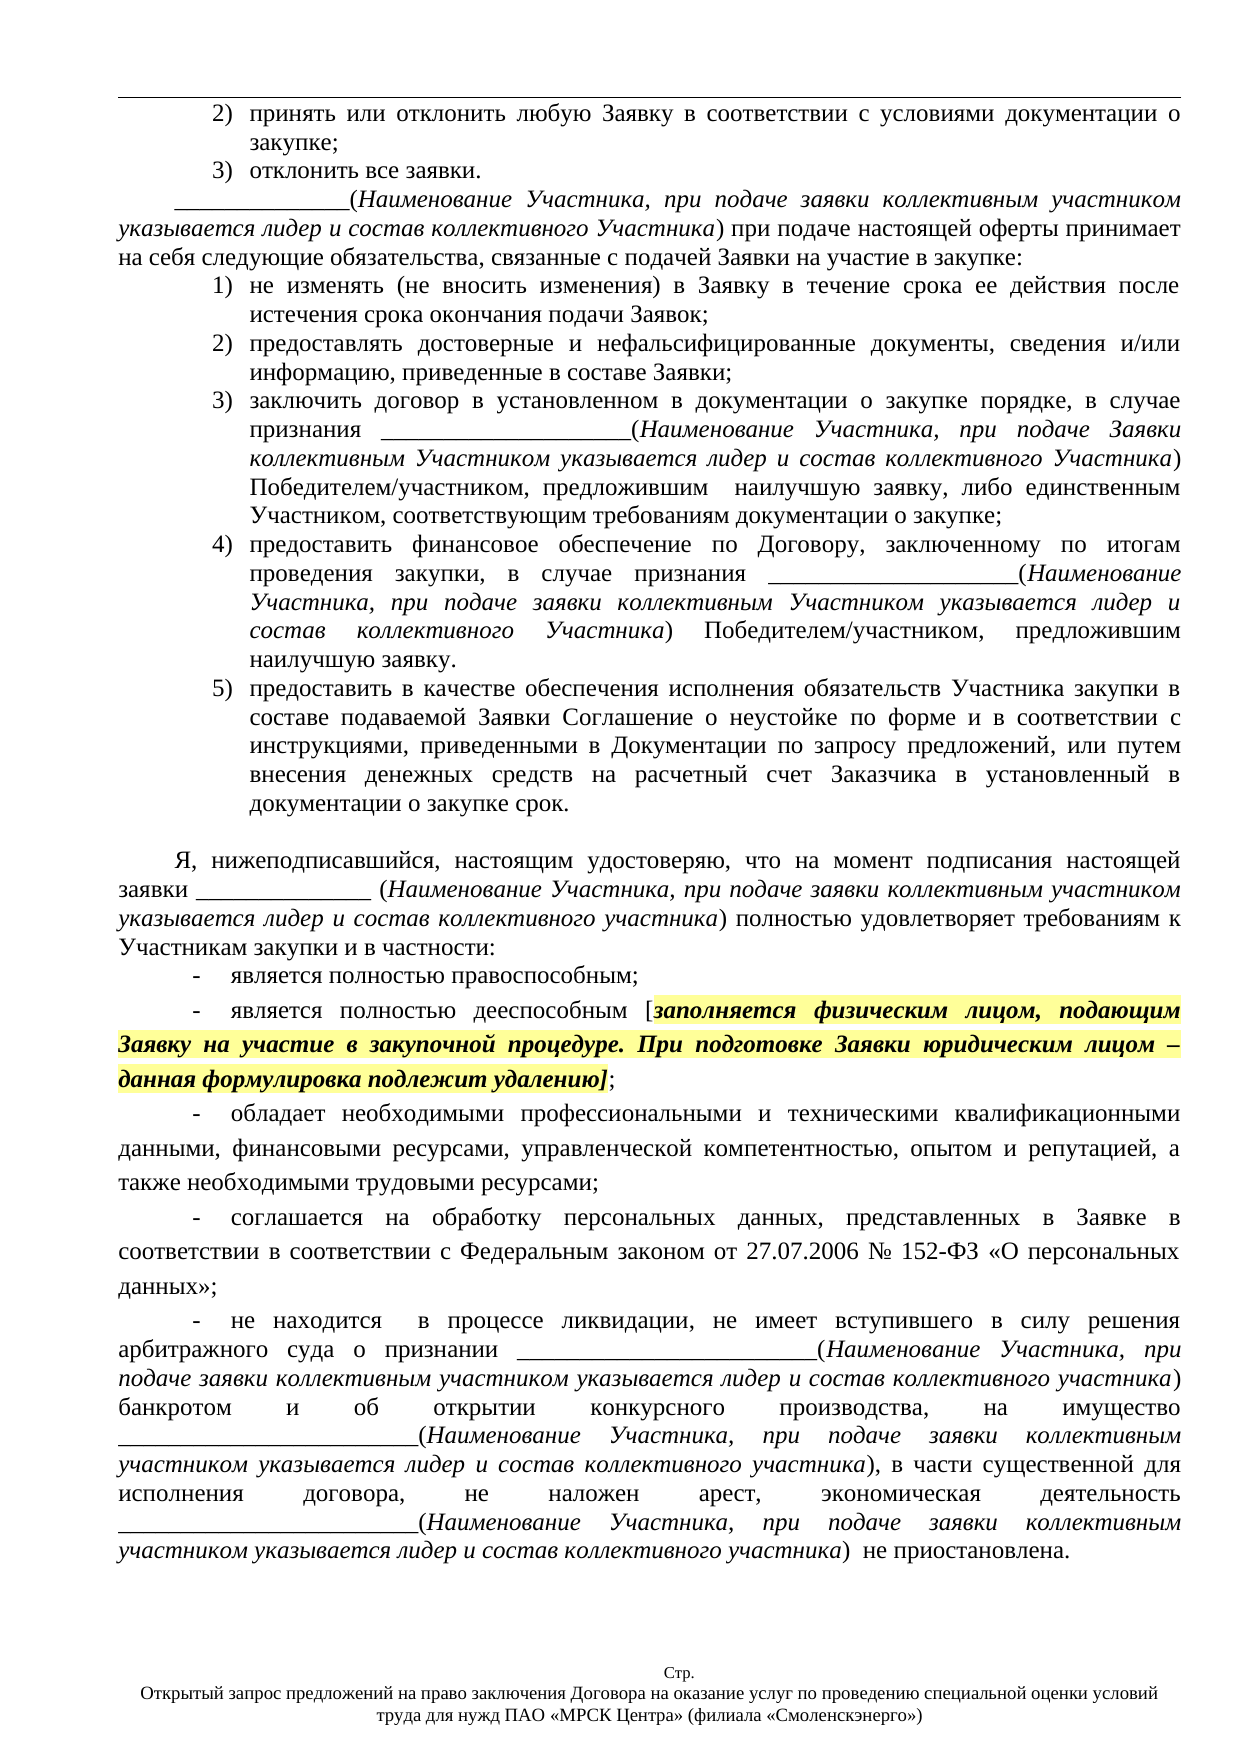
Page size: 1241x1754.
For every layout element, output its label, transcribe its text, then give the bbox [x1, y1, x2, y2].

list принять или отклонить любую Заявку в соответствии с условиями документации о закупке; [212, 98, 1181, 156]
list предоставить в качестве обеспечения исполнения обязательств Участника закупки в составе подаваемой Заявки Соглашение о неустойке по форме и в соответствии с инструкциями, приведенными в Документации по запросу предложений, или путем внесения денежных средств на расчетный счет Заказчика в установленный в документации о закупке срок. [212, 673, 1181, 817]
list заключить договор в установленном в документации о закупке порядке, в случае признания ____________________(Наименование Участника, при подаче Заявки коллективным Участником указывается лидер и состав коллективного Участника) Победителем/участником, предложившим наилучшую заявку, либо единственным Участником, соответствующим требованиям документации о закупке; [212, 386, 1181, 529]
list является полностью дееспособным [заполняется физическим лицом, подающим Заявку на участие в закупочной процедуре. При подготовке Заявки юридическим лицом – данная формулировка подлежит удалению]; [118, 995, 1181, 1030]
list является полностью дееспособным [заполняется физическим лицом, подающим Заявку на участие в закупочной процедуре. При подготовке Заявки юридическим лицом – данная формулировка подлежит удалению]; [118, 1058, 1181, 1093]
text ______________(Наименование Участника, при подаче заявки коллективным участником указывается лидер и состав коллективного Участника) при подаче настоящей оферты принимает на себя следующие обязательства, связанные с подачей Заявки на участие в закупке: [118, 184, 1181, 271]
list соглашается на обработку персональных данных, представленных в Заявке в соответствии в соответствии с Федеральным законом от 27.07.2006 № 152-ФЗ «О персональных данных»; [118, 1202, 1181, 1299]
list обладает необходимыми профессиональными и техническими квалификационными данными, финансовыми ресурсами, управленческой компетентностью, опытом и репутацией, а также необходимыми трудовыми ресурсами; [118, 1098, 1181, 1196]
list предоставлять достоверные и нефальсифицированные документы, сведения и/или информацию, приведенные в составе Заявки; [212, 328, 1181, 386]
list не находится в процессе ликвидации, не имеет вступившего в силу решения арбитражного суда о признании ________________________(Наименование Участника, при подаче заявки коллективным участником указывается лидер и состав коллективного участника) банкротом и об открытии конкурсного производства, на имущество ________________________(Наименование Участника, при подаче заявки коллективным участником указывается лидер и состав коллективного участника), в части существенной для исполнения договора, не наложен арест, экономическая деятельность ________________________(Наименование Участника, при подаче заявки коллективным участником указывается лидер и состав коллективного участника) не приостановлена. [118, 1305, 1181, 1564]
list предоставить финансовое обеспечение по Договору, заключенному по итогам проведения закупки, в случае признания ____________________(Наименование Участника, при подаче заявки коллективным Участником указывается лидер и состав коллективного Участника) Победителем/участником, предложившим наилучшую заявку. [212, 529, 1181, 673]
text Я, нижеподписавшийся, настоящим удостоверяю, что на момент подписания настоящей заявки ______________ (Наименование Участника, при подаче заявки коллективным участником указывается лидер и состав коллективного участника) полностью удовлетворяет требованиям к Участникам закупки и в частности: [118, 846, 1181, 961]
list отклонить все заявки. [212, 156, 1181, 184]
list является полностью правоспособным; [118, 961, 1181, 989]
list не изменять (не вносить изменения) в Заявку в течение срока ее действия после истечения срока окончания подачи Заявок; [212, 271, 1181, 328]
